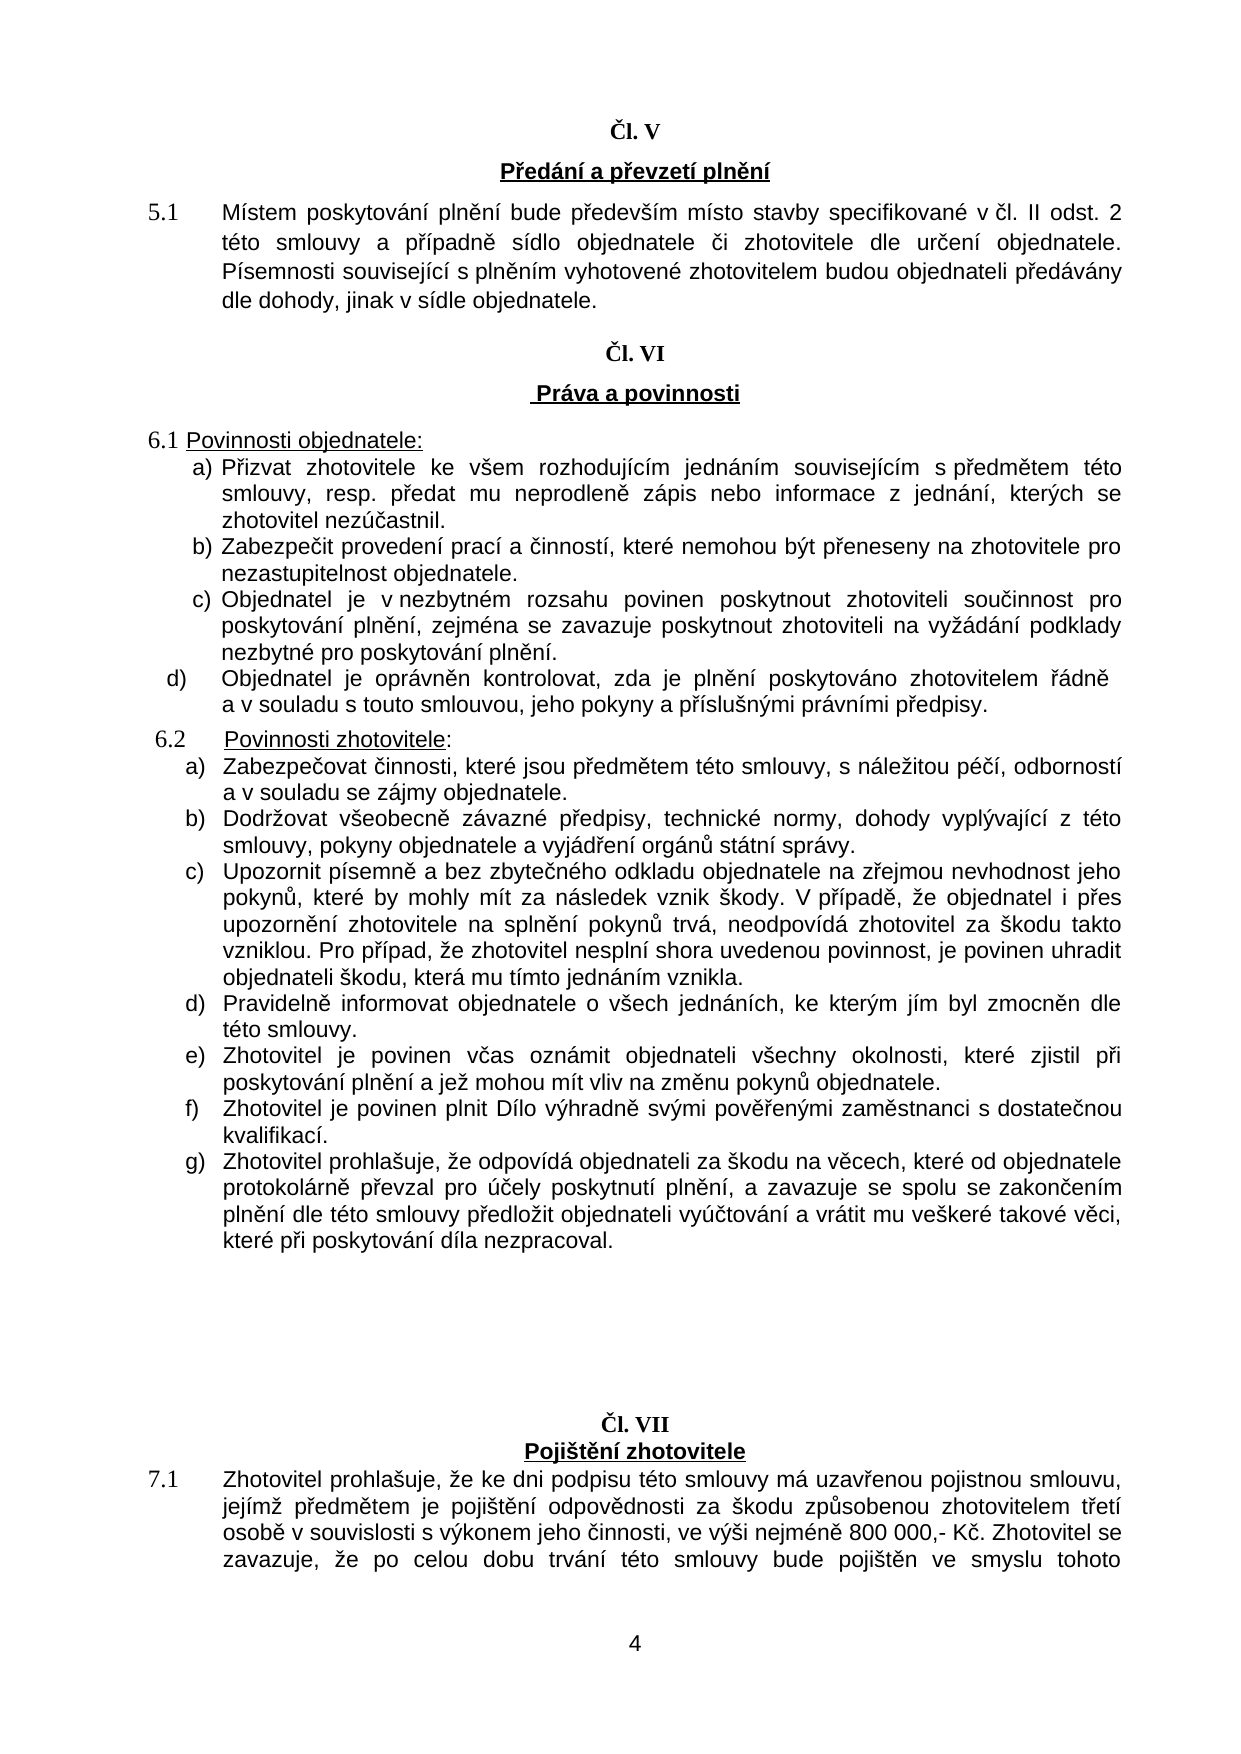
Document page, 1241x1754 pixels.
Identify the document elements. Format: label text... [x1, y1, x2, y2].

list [148, 1464, 1122, 1572]
list Objednatel je oprávněn kontrolovat, zda je plnění poskytováno zhotovitelem řádně a v souladu s touto smlouvou, jeho pokyny a příslušnými právními předpisy. [166, 665, 1122, 718]
list Místem poskytování plnění bude především místo stavby specifikované v čl. II odst. 2 této smlouvy a případně sídlo objednatele či zhotovitele dle určení objednatele. Písemnosti související s plněním vyhotovené zhotovitelem budou objednateli předávány dle dohody, jinak v sídle objednatele. [148, 197, 1122, 314]
list Povinnosti objednatele: [148, 425, 1122, 454]
list Objednatel je v nezbytném rozsahu povinen poskytnout zhotoviteli součinnost pro poskytování plnění, zejména se zavazuje poskytnout zhotoviteli na vyžádání podklady nezbytné pro poskytování plnění. [192, 586, 1122, 665]
list Zhotovitel prohlašuje, že odpovídá objednateli za škodu na věcech, které od objednatele protokolárně převzal pro účely poskytnutí plnění, a zavazuje se spolu se zakončením plnění dle této smlouvy předložit objednateli vyúčtování a vrátit mu veškeré takové věci, které při poskytování díla nezpracoval. [185, 1148, 1122, 1253]
list Zhotovitel je povinen včas oznámit objednateli všechny okolnosti, které zjistil při poskytování plnění a jež mohou mít vliv na změnu pokynů objednatele. [185, 1042, 1122, 1095]
list Dodržovat všeobecně závazné předpisy, technické normy, dohody vyplývající z této smlouvy, pokyny objednatele a vyjádření orgánů státní správy. [185, 805, 1122, 858]
list Pravidelně informovat objednatele o všech jednáních, ke kterým jím byl zmocněn dle této smlouvy. [185, 990, 1122, 1042]
list Zabezpečit provedení prací a činností, které nemohou být přeneseny na zhotovitele pro nezastupitelnost objednatele. [192, 533, 1122, 586]
subtitle Práva a povinnosti [148, 379, 1122, 406]
list Zhotovitel je povinen plnit Dílo výhradně svými pověřenými zaměstnanci s dostatečnou kvalifikací. [185, 1095, 1122, 1148]
subtitle Čl. VI [148, 340, 1122, 366]
list Přizvat zhotovitele ke všem rozhodujícím jednáním souvisejícím s předmětem této smlouvy, resp. předat mu neprodleně zápis nebo informace z jednání, kterých se zhotovitel nezúčastnil. [192, 454, 1122, 533]
list Povinnosti zhotovitele: [154, 724, 1122, 753]
list Zabezpečovat činnosti, které jsou předmětem této smlouvy, s náležitou péčí, odborností a v souladu se zájmy objednatele. [185, 753, 1122, 805]
subtitle Čl. V [148, 118, 1122, 144]
text Čl. VII [148, 1411, 1122, 1438]
subtitle Předání a převzetí plnění [148, 158, 1122, 184]
text Pojištění zhotovitele [148, 1438, 1122, 1464]
list Upozornit písemně a bez zbytečného odkladu objednatele na zřejmou nevhodnost jeho pokynů, které by mohly mít za následek vznik škody. V případě, že objednatel i přes upozornění zhotovitele na splnění pokynů trvá, neodpovídá zhotovitel za škodu takto vzniklou. Pro případ, že zhotovitel nesplní shora uvedenou povinnost, je povinen uhradit objednateli škodu, která mu tímto jednáním vznikla. [185, 858, 1122, 990]
